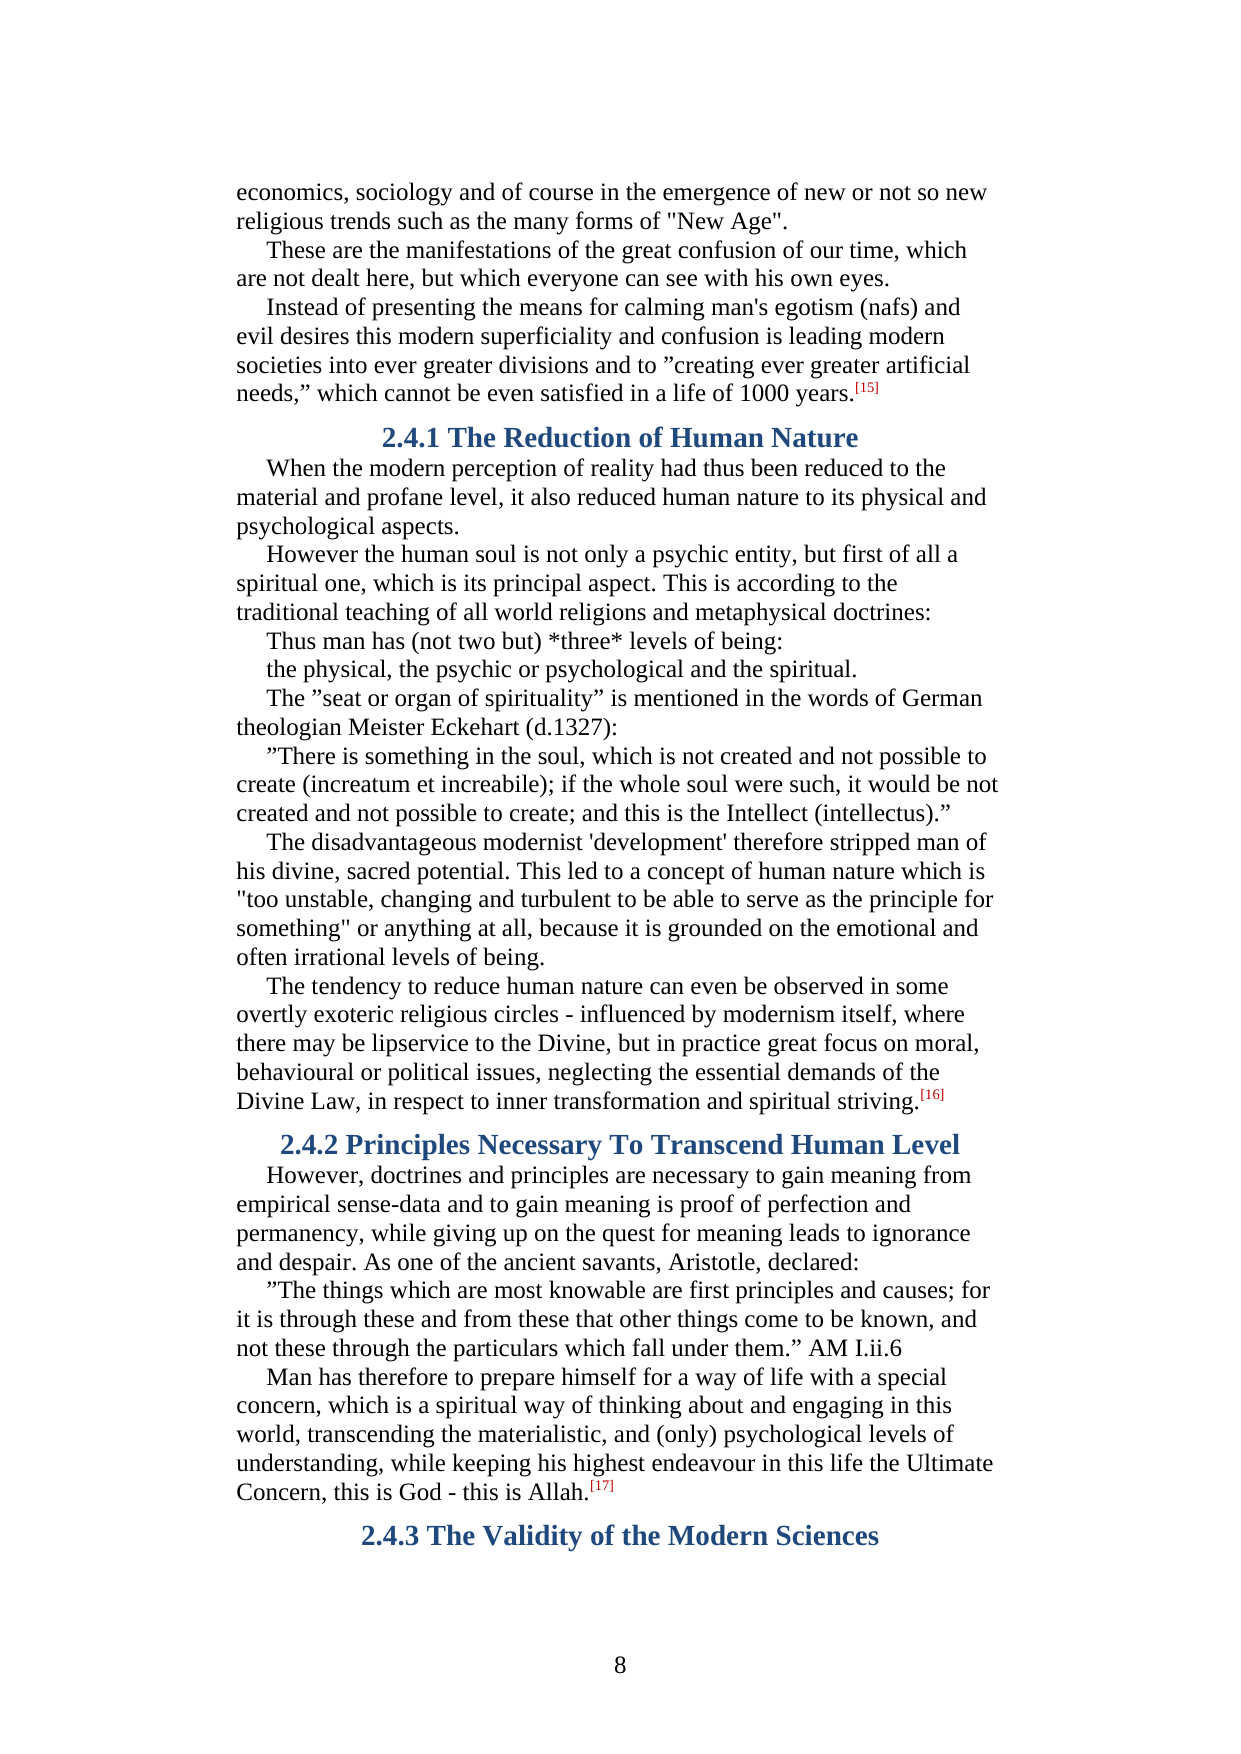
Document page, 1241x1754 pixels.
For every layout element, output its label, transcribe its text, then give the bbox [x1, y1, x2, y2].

text The disadvantageous modernist 'development' therefore stripped man of his divine, sacred potential. This led to a concept of human nature which is "too unstable, changing and turbulent to be able to serve as the principle for something" or anything at all, because it is grounded on the emotional and often irrational levels of being. [236, 827, 1004, 971]
text Instead of presenting the means for calming man's egotism (nafs) and evil desires this modern superficiality and confusion is leading modern societies into ever greater divisions and to ”creating ever greater artificial needs,” which cannot be even satisfied in a life of 1000 years.[15] [236, 292, 1004, 407]
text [236, 177, 1004, 235]
text ”There is something in the soul, which is not created and not possible to create (increatum et increabile); if the whole soul were such, it would be not created and not possible to create; and this is the Intellect (intellectus).” [236, 741, 1004, 827]
subtitle 2.4.3 The Validity of the Modern Sciences [236, 1518, 1004, 1552]
text The ”seat or organ of spirituality” is mentioned in the words of German theologian Meister Eckehart (d.1327): [236, 683, 1004, 741]
text However, doctrines and principles are necessary to gain meaning from empirical sense-data and to gain meaning is proof of perfection and permanency, while giving up on the quest for meaning leads to ignorance and despair. As one of the ancient savants, Aristotle, declared: [236, 1161, 1004, 1276]
text These are the manifestations of the great confusion of our time, which are not dealt here, but which everyone can see with his own eyes. [236, 235, 1004, 292]
text Thus man has (not two but) *three* levels of being: [236, 626, 1004, 654]
subtitle 2.4.1 The Reduction of Human Nature [236, 420, 1004, 453]
text ”The things which are most knowable are first principles and causes; for it is through these and from these that other things come to be known, and not these through the particulars which fall under them.” AM I.ii.6 [236, 1276, 1004, 1362]
text When the modern perception of reality had thus been reduced to the material and profane level, it also reduced human nature to its physical and psychological aspects. [236, 453, 1004, 539]
text However the human soul is not only a psychic entity, but first of all a spiritual one, which is its principal aspect. This is according to the traditional teaching of all world religions and metaphysical doctrines: [236, 539, 1004, 626]
text the physical, the psychic or psychological and the spiritual. [236, 654, 1004, 683]
text The tendency to reduce human nature can even be observed in some overtly exoteric religious circles - influenced by modernism itself, where there may be lipservice to the Divine, but in practice great focus on moral, behavioural or political issues, neglecting the essential demands of the Divine Law, in respect to inner transformation and spiritual striving.[16] [236, 971, 1004, 1114]
text Man has therefore to prepare himself for a way of life with a special concern, which is a spiritual way of thinking about and engaging in this world, transcending the materialistic, and (only) psychological levels of understanding, while keeping his highest endeavour in this life the Ultimate Concern, this is God - this is Allah.[17] [236, 1362, 1004, 1506]
subtitle 2.4.2 Principles Necessary To Transcend Human Level [236, 1127, 1004, 1161]
